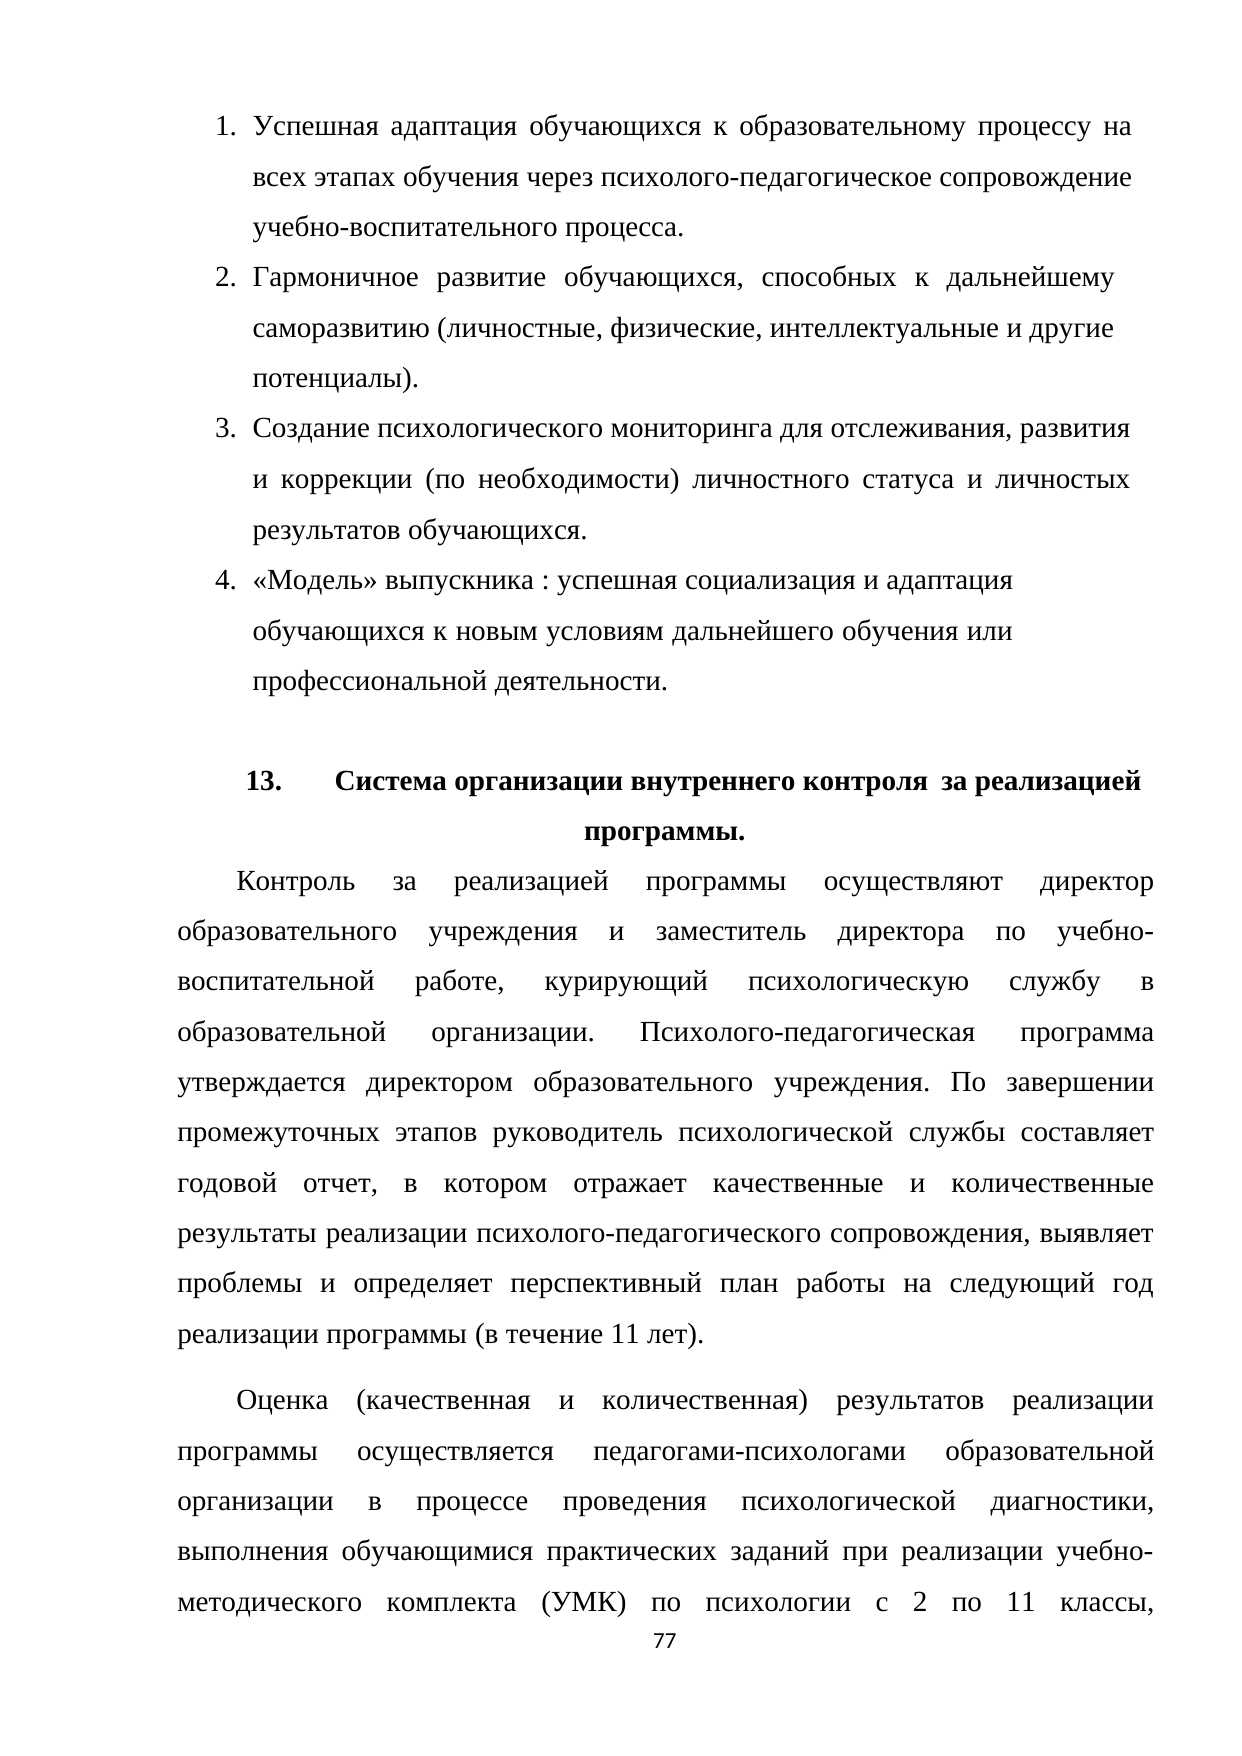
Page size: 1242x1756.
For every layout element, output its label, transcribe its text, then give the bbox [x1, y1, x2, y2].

text программы. [584, 813, 1196, 846]
list Создание психологического мониторинга для отслеживания, развития и коррекции (по необходимости) личностного статуса и личностых результатов обучающихся. [215, 411, 1131, 545]
text Контроль за реализацией программы осуществляют директор образовательного учреждения и заместитель директора по учебно- воспитательной работе, курирующий психологическую службу в образовательной организации. Психолого-педагогическая программа утверждается директором образовательного учреждения. По завершении промежуточных этапов руководитель психологической службы составляет годовой отчет, в котором отражает качественные и количественные результаты реализации психолого-педагогического сопровождения, выявляет проблемы и определяет перспективный план работы на следующий год реализации программы (в течение 11 лет). [177, 863, 1154, 1349]
list Успешная адаптация обучающихся к образовательному процессу на всех этапах обучения через психолого-педагогическое сопровождение учебно-воспитательного процесса. [215, 108, 1133, 242]
list «Модель» выпускника : успешная социализация и адаптация обучающихся к новым условиям дальнейшего обучения или профессиональной деятельности. [215, 562, 1014, 697]
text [177, 1382, 1154, 1617]
list Гармоничное развитие обучающихся, способных к дальнейшему саморазвитию (личностные, физические, интеллектуальные и другие потенциалы). [215, 259, 1114, 394]
subtitle Система организации внутреннего контроля за реализацией [245, 763, 1196, 796]
